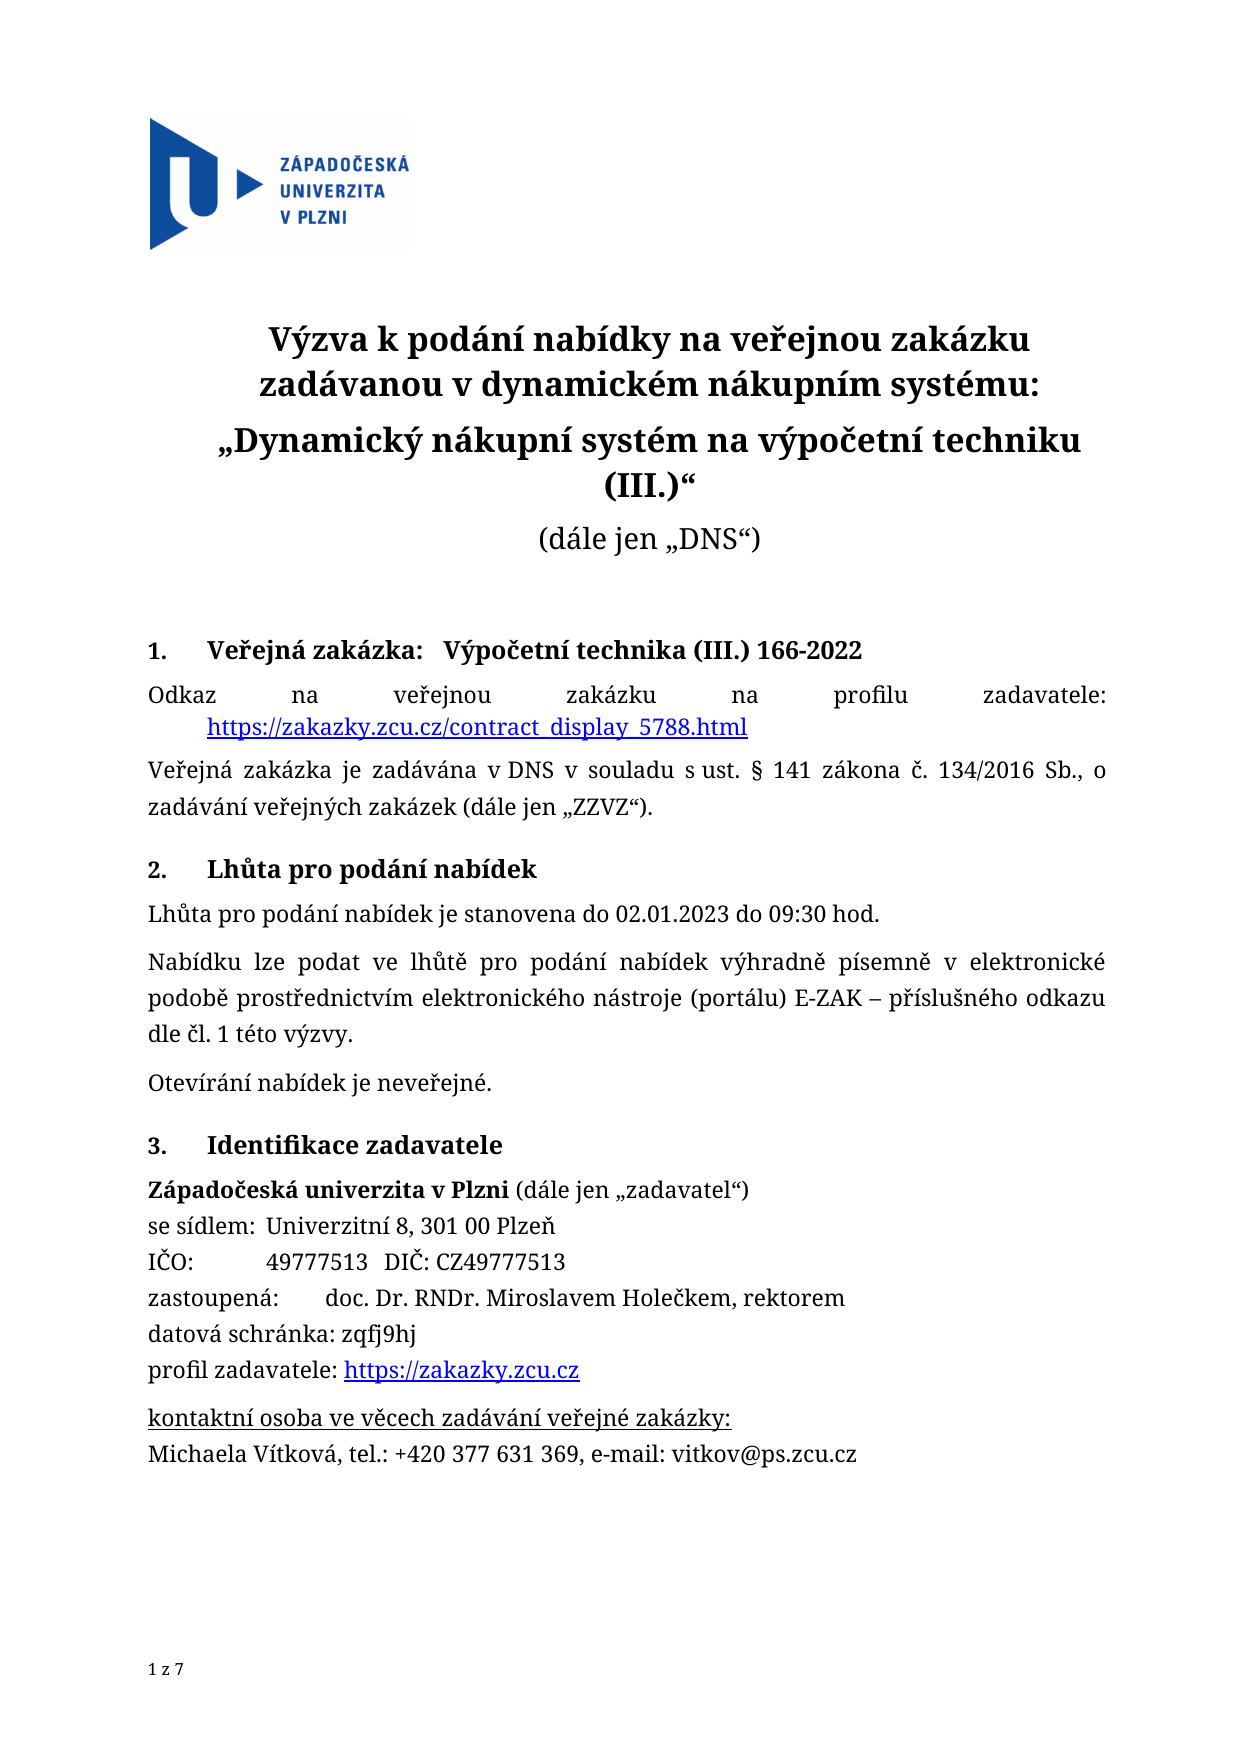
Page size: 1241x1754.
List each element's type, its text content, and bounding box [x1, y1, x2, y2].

subtitle Lhůta pro podání nabídek [148, 851, 1107, 885]
text Otevírání nabídek je neveřejné. [148, 1067, 1107, 1098]
text se sídlem: Univerzitní 8, 301 00 Plzeň [148, 1210, 1107, 1241]
picture [150, 118, 409, 250]
text datová schránka: zqfj9hj [148, 1318, 1107, 1349]
text kontaktní osoba ve věcech zadávání veřejné zakázky: [148, 1402, 1107, 1433]
text IČO: 49777513 DIČ: CZ49777513 [148, 1246, 1107, 1277]
text (dále jen „DNS“) [192, 518, 1107, 558]
text profil zadavatele: https://zakazky.zcu.cz [148, 1354, 1107, 1385]
text Západočeská univerzita v Plzni (dále jen „zadavatel“) [148, 1174, 1107, 1205]
text zastoupená: doc. Dr. RNDr. Miroslavem Holečkem, rektorem [148, 1282, 1107, 1313]
text „Dynamický nákupní systém na výpočetní techniku (III.)“ [192, 417, 1107, 508]
text Lhůta pro podání nabídek je stanovena do 02.01.2023 do 09:30 hod. [148, 898, 1107, 929]
text Výzva k podání nabídky na veřejnou zakázku zadávanou v dynamickém nákupním systému: [192, 316, 1107, 406]
text Michaela Vítková, tel.: +420 377 631 369, e-mail: vitkov@ps.zcu.cz [148, 1438, 1107, 1469]
subtitle Identifikace zadavatele [148, 1128, 1107, 1162]
text Nabídku lze podat ve lhůtě pro podání nabídek výhradně písemně v elektronické podobě prostřednictvím elektronického nástroje (portálu) E-ZAK – příslušného odkazu dle čl. 1 této výzvy. [148, 946, 1107, 1049]
text Veřejná zakázka je zadávána v DNS v souladu s ust. § 141 zákona č. 134/2016 Sb., o zadávání veřejných zakázek (dále jen „ZZVZ“). [148, 754, 1107, 822]
subtitle Veřejná zakázka: Výpočetní technika (III.) 166-2022 [148, 633, 1107, 667]
text Odkaz na veřejnou zakázku na profilu zadavatele: https://zakazky.zcu.cz/contract_display_5788.html [148, 679, 1107, 742]
